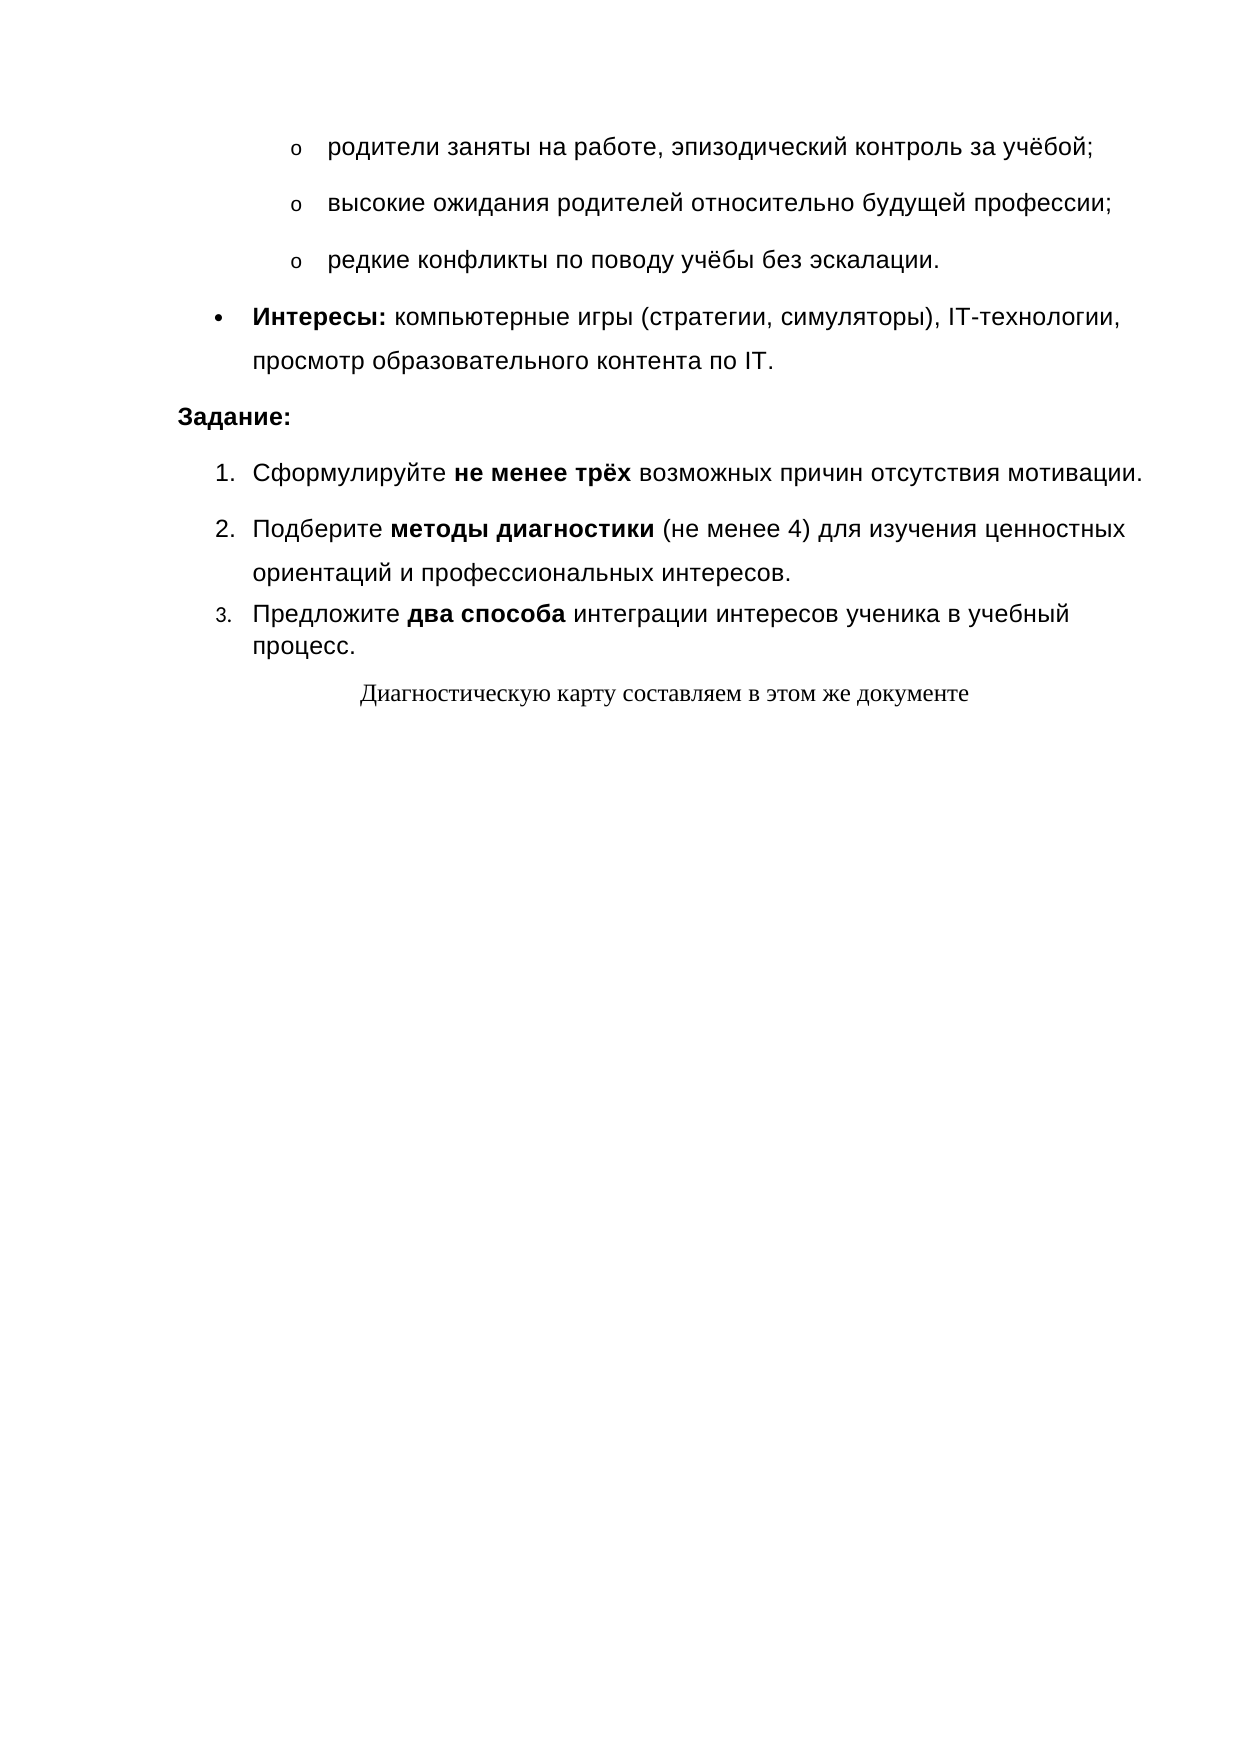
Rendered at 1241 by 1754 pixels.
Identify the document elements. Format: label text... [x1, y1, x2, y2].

list родители заняты на работе, эпизодический контроль за учёбой; [290, 118, 1152, 162]
list Сформулируйте не менее трёх возможных причин отсутствия мотивации. [215, 443, 1152, 487]
text Диагностическую карту составляем в этом же документе [177, 678, 1152, 707]
list высокие ожидания родителей относительно будущей профессии; [290, 174, 1152, 218]
list Интересы: компьютерные игры (стратегии, симуляторы), IT-технологии, просмотр образовательного контента по IT. [215, 287, 1152, 374]
list Подберите методы диагностики (не менее 4) для изучения ценностных ориентаций и профессиональных интересов. [215, 499, 1152, 587]
list Предложите два способа интеграции интересов ученика в учебный процесс. [215, 599, 1152, 659]
list редкие конфликты по поводу учёбы без эскалации. [290, 231, 1152, 274]
text Задание: [177, 387, 1152, 431]
